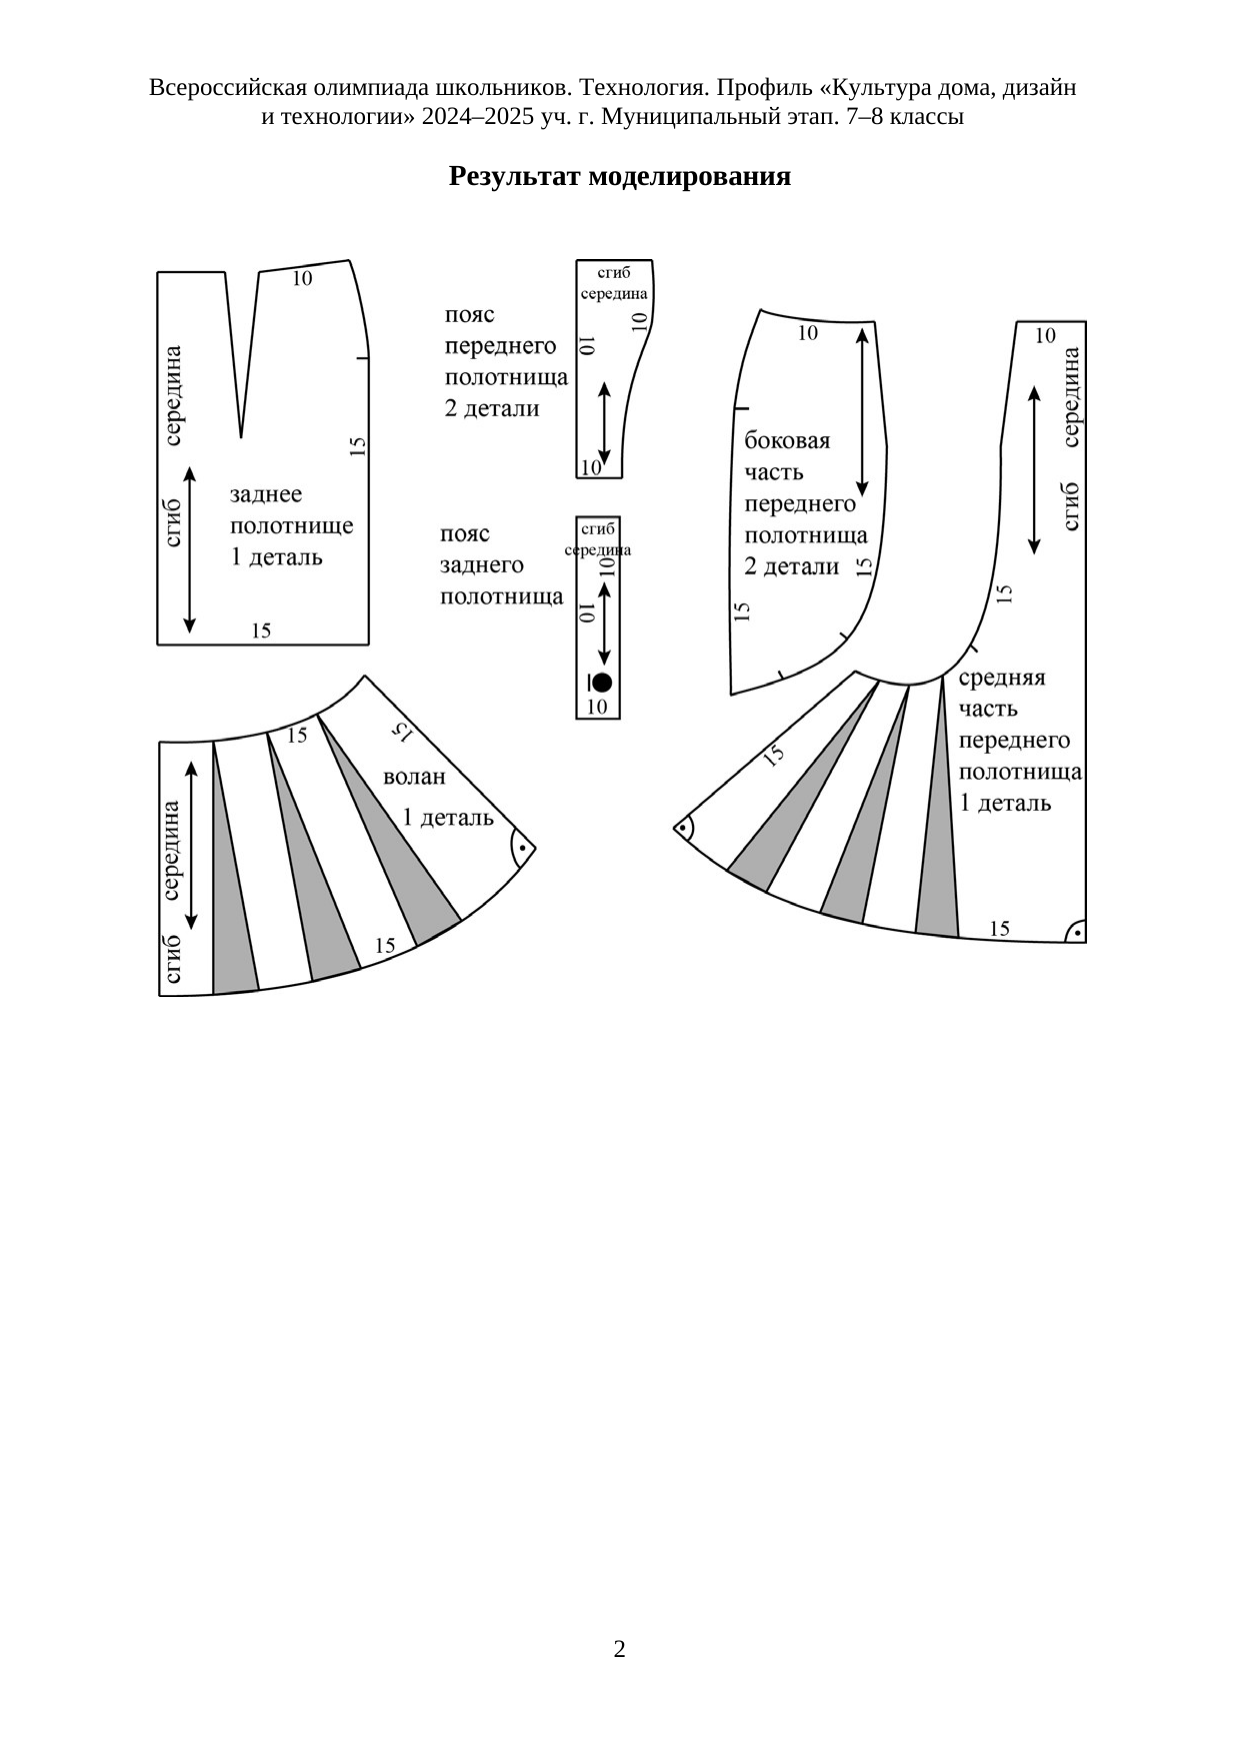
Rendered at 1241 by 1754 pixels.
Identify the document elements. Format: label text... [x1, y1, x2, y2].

text 2 [232, 1634, 1008, 1663]
text Всероссийская олимпиада школьников. Технология. Профиль «Культура дома, дизайн и технологии» 2024–2025 уч. г. Муниципальный этап. 7–8 классы [148, 72, 1084, 130]
picture [156, 259, 1087, 997]
subtitle Результат моделирования [110, 158, 1130, 192]
